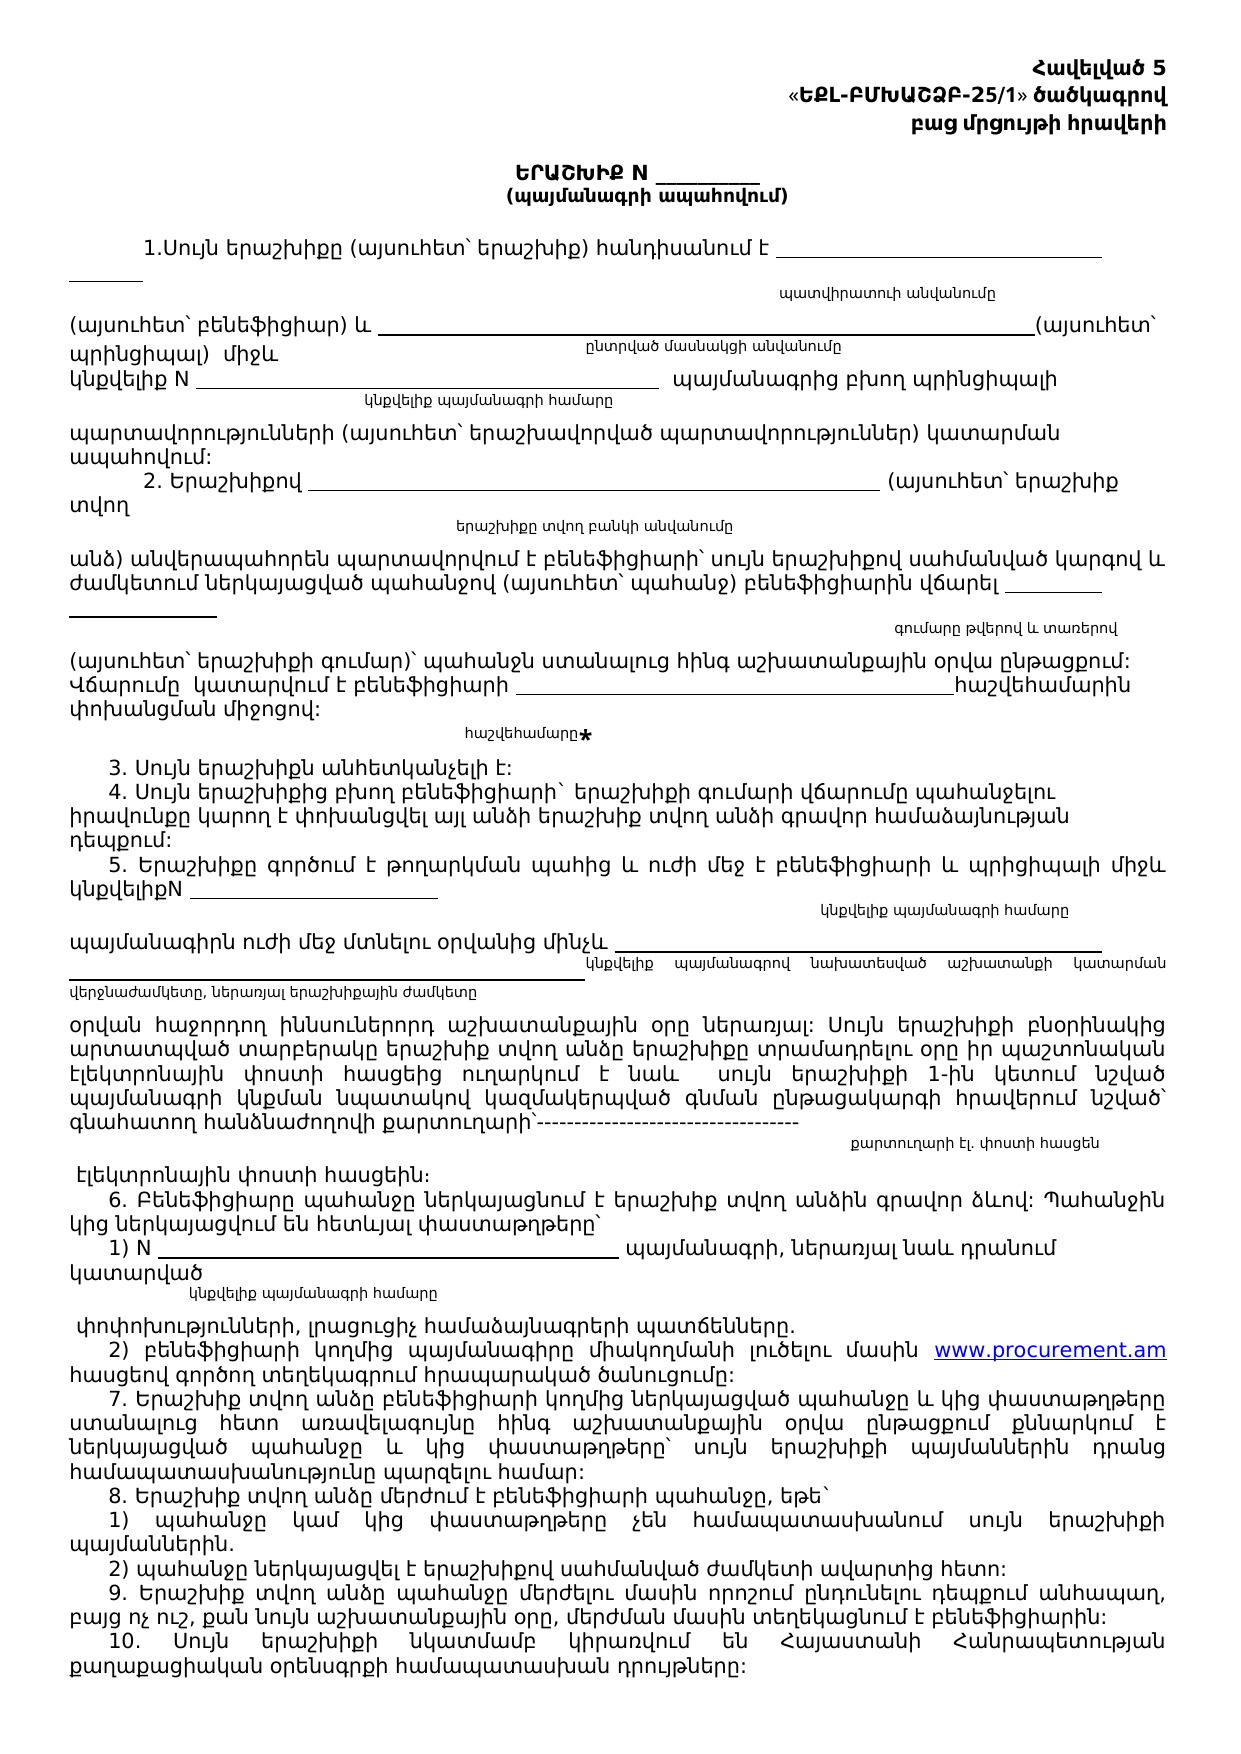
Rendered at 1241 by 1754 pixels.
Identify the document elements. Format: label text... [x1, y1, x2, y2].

text (այսուհետ՝ բենեֆիցիար) և (այսուհետ՝ պրինցիպալ) միջև ընտրված մասնակցի անվանումը [69, 313, 1167, 367]
text պարտավորությունների (այսուհետ՝ երաշխավորված պարտավորություններ) կատարման ապահովում: [69, 421, 1167, 469]
text ԵՐԱՇԽԻՔ N __________ [69, 161, 1167, 185]
list օրվան հաջորդող իննսուներորդ աշխատանքային օրը ներառյալ: Սույն երաշխիքի բնօրինակից արտատպված տարբերակը երաշխիք տվող անձը երաշխիքը տրամադրելու օրը իր պաշտոնական էլեկտրոնային փոստի հասցեից ուղարկում է նաև սույն երաշխիքի 1-ին կետում նշված պայմանագրի կնքման նպատակով կազմակերպված գնման ընթացակարգի հրավերում նշված՝ գնահատող հանձնաժողովի քարտուղարի՝----------------------------------- [69, 1013, 1167, 1134]
text 2) պահանջը ներկայացվել է երաշխիքով սահմանված ժամկետի ավարտից հետո: [69, 1557, 1167, 1581]
text 2) բենեֆիցիարի կողմից պայմանագիրը միակողմանի լուծելու մասին www.procurement.am հասցեով գործող տեղեկագրում հրապարակած ծանուցումը: [69, 1338, 1167, 1387]
text բաց մրցույթի հրավերի [69, 108, 1167, 137]
text 10. Սույն երաշխիքի նկատմամբ կիրառվում են Հայաստանի Հանրապետության քաղաքացիական օրենսգրքի համապատասխան դրույթները: [69, 1629, 1167, 1678]
list պայմանագիրն ուժի մեջ մտնելու օրվանից մինչև կնքվելիք պայմանագրով նախատեսված աշխատանքի կատարման վերջնաժամկետը, ներառյալ երաշխիքային ժամկետը [69, 930, 1167, 1013]
text 4. Սույն երաշխիքից բխող բենեֆիցիարի` երաշխիքի գումարի վճարումը պահանջելու իրավունքը կարող է փոխանցվել այլ անձի երաշխիք տվող անձի գրավոր համաձայնության դեպքում: [69, 780, 1167, 853]
text կնքվելիք N պայմանագրից բխող պրինցիպալի [69, 367, 1167, 391]
text Հավելված 5 [69, 56, 1167, 80]
text կնքվելիք պայմանագրի համարը [69, 1285, 1167, 1314]
text 2. Երաշխիքով (այսուհետ՝ երաշխիք տվող [69, 469, 1167, 518]
list քարտուղարի էլ. փոստի հասցեն [69, 1134, 1167, 1163]
text կնքվելիք պայմանագրի համարը [585, 901, 1167, 930]
text 9. Երաշխիք տվող անձը պահանջը մերժելու մասին որոշում ընդունելու դեպքում անհապաղ, բայց ոչ ուշ, քան նույն աշխատանքային օրը, մերժման մասին տեղեկացնում է բենեֆիցիարին: [69, 1581, 1167, 1629]
text (պայմանագրի ապահովում) [69, 185, 1167, 207]
text 1) N պայմանագրի, ներառյալ նաև դրանում կատարված [69, 1236, 1167, 1285]
text փոփոխությունների, լրացուցիչ համաձայնագրերի պատճենները. [69, 1314, 1167, 1338]
text (այսուհետ՝ երաշխիքի գումար)՝ պահանջն ստանալուց հինգ աշխատանքային օրվա ընթացքում: Վճարումը կատարվում է բենեֆիցիարի հաշվեհամարին փոխանցման միջոցով: [69, 649, 1167, 722]
text 7. Երաշխիք տվող անձը բենեֆիցիարի կողմից ներկայացված պահանջը և կից փաստաթղթերը ստանալուց հետո առավելագույնը հինգ աշխատանքային օրվա ընթացքում քննարկում է ներկայացված պահանջը և կից փաստաթղթերը՝ սույն երաշխիքի պայմաններին դրանց համապատասխանությունը պարզելու համար: [69, 1387, 1167, 1484]
text հաշվեհամարը* [69, 722, 1167, 756]
text պատվիրատուի անվանումը [659, 284, 1167, 313]
text 1.Սույն երաշխիքը (այսուհետ՝ երաշխիք) հանդիսանում է [69, 236, 1167, 284]
text 8. Երաշխիք տվող անձը մերժում է բենեֆիցիարի պահանջը, եթե` [69, 1484, 1167, 1508]
text երաշխիքը տվող բանկի անվանումը [69, 518, 1167, 547]
list էլեկտրոնային փոստի հասցեին։ [69, 1163, 1167, 1188]
text 1) պահանջը կամ կից փաստաթղթերը չեն համապատասխանում սույն երաշխիքի պայմաններին. [69, 1508, 1167, 1557]
text 3. Սույն երաշխիքն անհետկանչելի է: [69, 756, 1167, 780]
text 6. Բենեֆիցիարը պահանջը ներկայացնում է երաշխիք տվող անձին գրավոր ձևով: Պահանջին կից ներկայացվում են հետևյալ փաստաթղթերը՝ [69, 1188, 1167, 1236]
text 5. Երաշխիքը գործում է թողարկման պահից և ուժի մեջ է բենեֆիցիարի և պրիցիպալի միջև կնքվելիքN [69, 853, 1167, 901]
text կնքվելիք պայմանագրի համարը [69, 391, 1167, 421]
text գումարը թվերով և տառերով [807, 619, 1167, 649]
text «ԵՔԼ-ԲՄԽԱՇՁԲ-25/1» ծածկագրով [69, 80, 1167, 108]
text անձ) անվերապահորեն պարտավորվում է բենեֆիցիարի՝ սույն երաշխիքով սահմանված կարգով և ժամկետում ներկայացված պահանջով (այսուհետ՝ պահանջ) բենեֆիցիարին վճարել [69, 547, 1167, 619]
